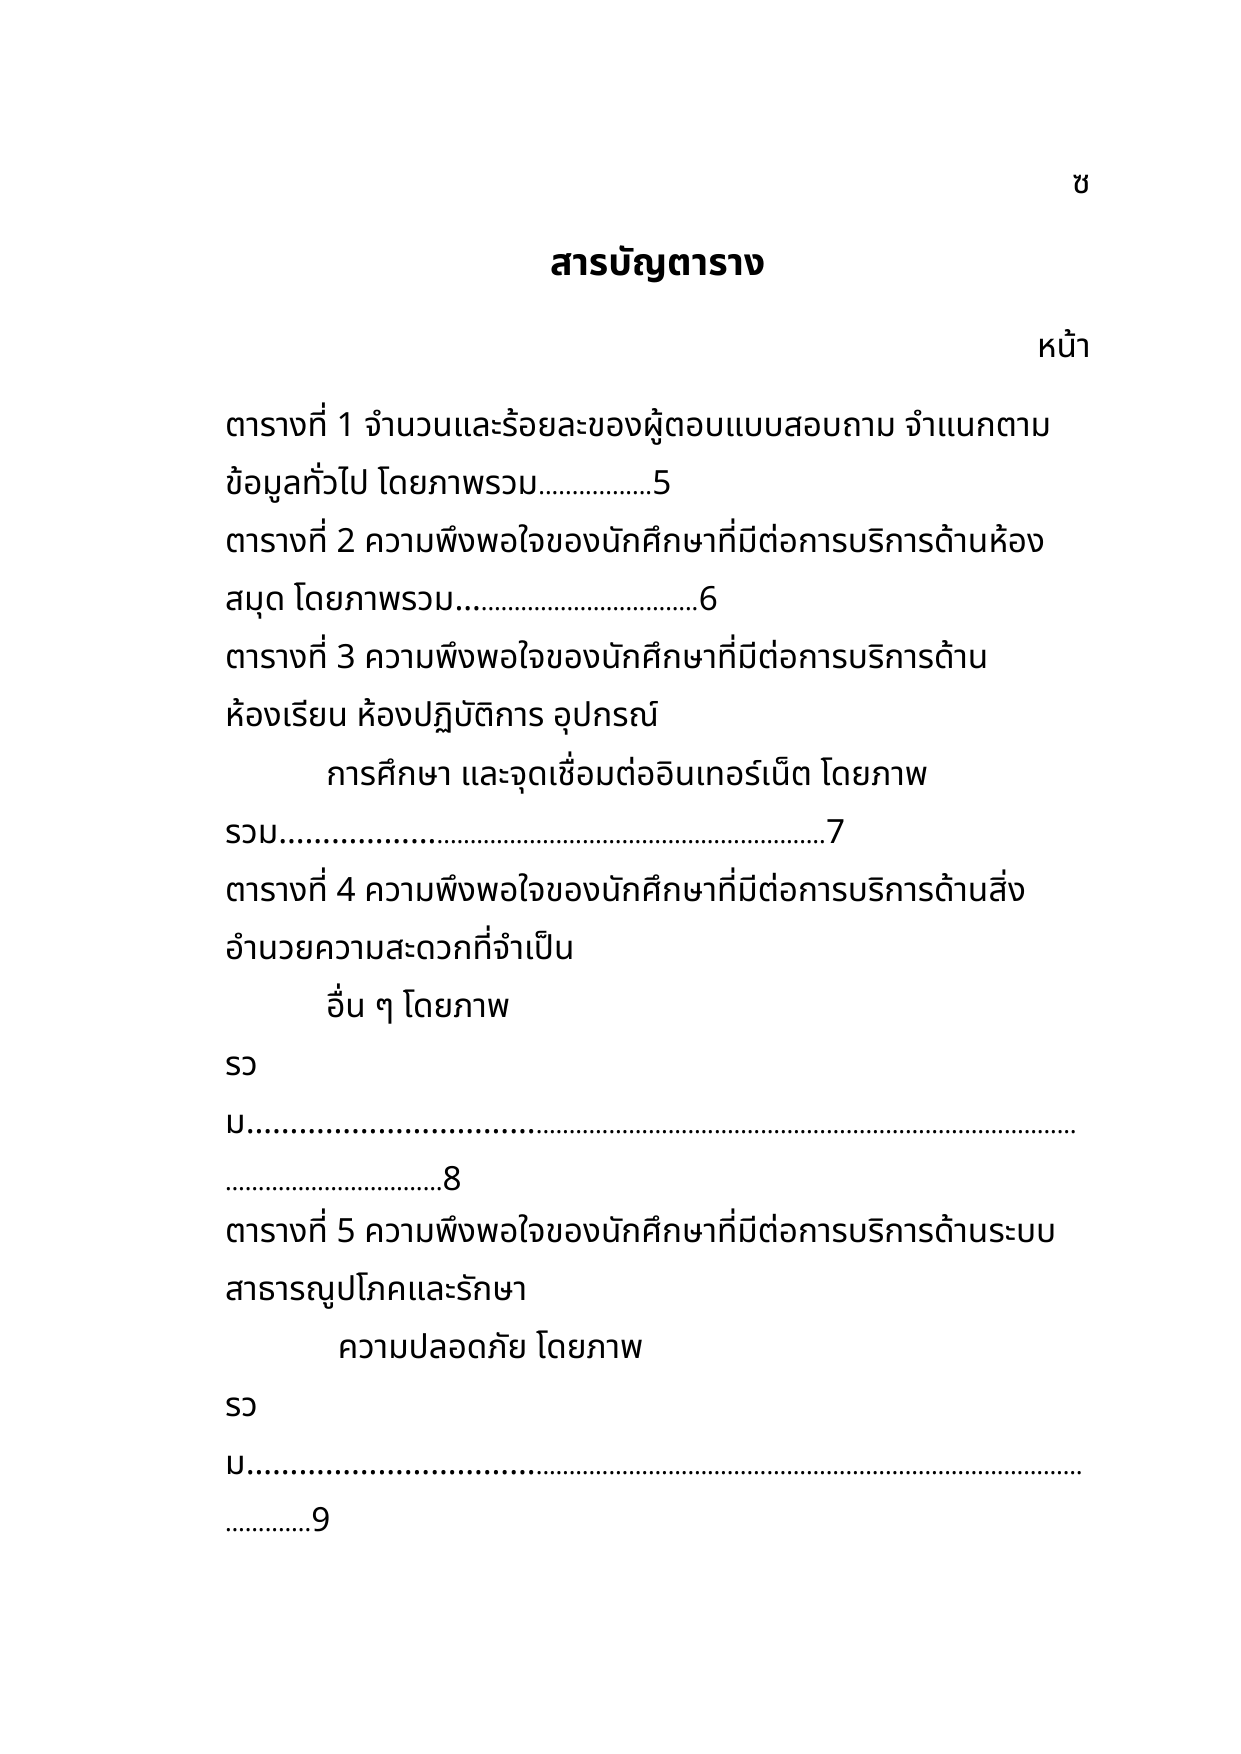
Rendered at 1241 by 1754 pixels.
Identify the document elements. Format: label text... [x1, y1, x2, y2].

text ตารางที่ 3 ความพึงพอใจของนักศึกษาที่มีต่อการบริการด้านห้องเรียน ห้องปฏิบัติการ อุปกรณ์ การศึกษา และจุดเชื่อมต่ออินเทอร์เน็ต โดยภาพรวม………………..……………..………………………………….7 [225, 633, 1090, 858]
text หน้า [225, 322, 1090, 372]
text ตารางที่ 4 ความพึงพอใจของนักศึกษาที่มีต่อการบริการด้านสิ่งอำนวยความสะดวกที่จำเป็น อื่น ๆ โดยภาพรวม……………………………..……………………..…………….……………………………..………………………………8 [225, 866, 1090, 1200]
text ตารางที่ 5 ความพึงพอใจของนักศึกษาที่มีต่อการบริการด้านระบบสาธารณูปโภคและรักษา ความปลอดภัย โดยภาพรวม……………………………..……………………………………………………………………………..…..9 [225, 1207, 1090, 1542]
text ตารางที่ 1 จำนวนและร้อยละของผู้ตอบแบบสอบถาม จำแนกตามข้อมูลทั่วไป โดยภาพรวม.................5 [225, 401, 1090, 509]
text สารบัญตาราง [225, 236, 1090, 293]
text ตารางที่ 2 ความพึงพอใจของนักศึกษาที่มีต่อการบริการด้านห้องสมุด โดยภาพรวม….…………………………..6 [225, 517, 1090, 626]
